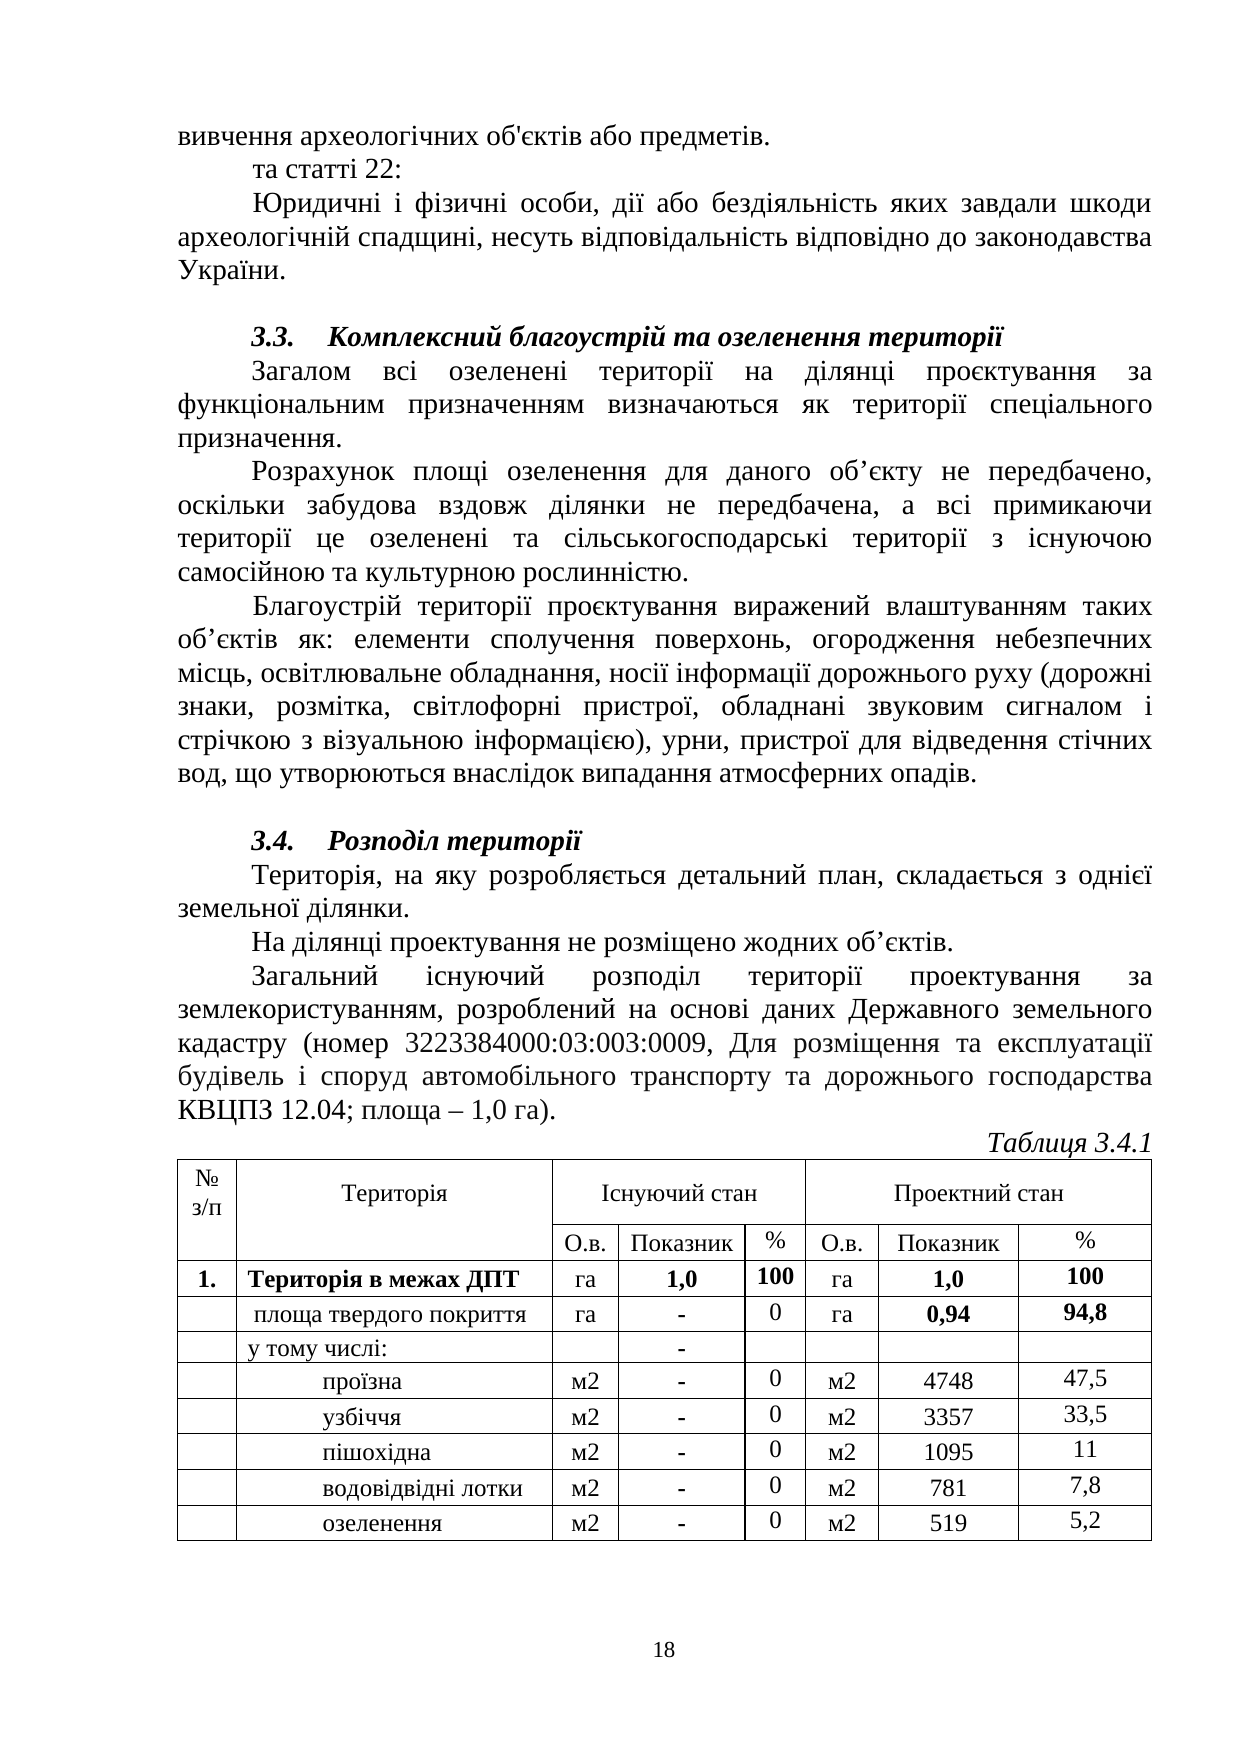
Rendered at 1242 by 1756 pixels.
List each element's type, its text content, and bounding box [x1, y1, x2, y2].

table_cell проїзна [237, 1363, 552, 1398]
table_cell 0 [746, 1470, 805, 1504]
table_cell Показник [879, 1225, 1018, 1260]
table_cell 5,2 [1019, 1506, 1151, 1540]
table_cell [553, 1332, 618, 1362]
table_cell м2 [806, 1363, 878, 1398]
table_cell м2 [806, 1470, 878, 1504]
table_cell - [619, 1399, 744, 1433]
table_cell - [619, 1297, 744, 1331]
table_cell га [806, 1297, 878, 1331]
table_cell 100 [746, 1261, 805, 1296]
table_cell м2 [553, 1470, 618, 1504]
table_cell Показник [619, 1225, 744, 1260]
table_cell % [746, 1225, 805, 1260]
table_cell [1019, 1332, 1151, 1362]
table_cell 7,8 [1019, 1470, 1151, 1504]
table_cell - [619, 1363, 744, 1398]
table_cell 94,8 [1019, 1297, 1151, 1331]
table_cell [746, 1332, 805, 1362]
table_cell 519 [879, 1506, 1018, 1540]
table_header Територія [237, 1160, 552, 1224]
table_cell [178, 1399, 236, 1433]
list Комплексний благоустрій та озеленення території [177, 319, 1153, 353]
table_cell - [619, 1332, 744, 1362]
table_cell [879, 1332, 1018, 1362]
table_header № з/п [178, 1160, 236, 1224]
table_cell м2 [806, 1434, 878, 1469]
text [177, 118, 1153, 152]
table_cell га [806, 1261, 878, 1296]
text Таблиця 3.4.1 [177, 1125, 1153, 1159]
text Благоустрій території проєктування виражений влаштуванням таких об’єктів як: елементи сполучення поверхонь, огородження небезпечних місць, освітлювальне обладнання, носії інформації дорожнього руху (дорожні знаки, розмітка, світлофорні пристрої, обладнані звуковим сигналом і стрічкою з візуальною інформацією), урни, пристрої для відведення стічних вод, що утворюються внаслідок випадання атмосферних опадів. [177, 588, 1153, 789]
table_cell 4748 [879, 1363, 1018, 1398]
table_cell м2 [806, 1506, 878, 1540]
table_cell - [619, 1470, 744, 1504]
table_header Існуючий стан [553, 1160, 805, 1224]
table_cell 1,0 [879, 1261, 1018, 1296]
table_cell пішохідна [237, 1434, 552, 1469]
table_cell Територія в межах ДПТ [237, 1261, 552, 1296]
table_cell [178, 1434, 236, 1469]
table_cell м2 [553, 1399, 618, 1433]
table_cell О.в. [806, 1225, 878, 1260]
table_cell га [553, 1261, 618, 1296]
table_cell 0 [746, 1399, 805, 1433]
table_cell 0 [746, 1434, 805, 1469]
table_cell га [553, 1297, 618, 1331]
table_cell м2 [553, 1363, 618, 1398]
table_cell 1. [178, 1261, 236, 1296]
table_cell 781 [879, 1470, 1018, 1504]
table_cell 0 [746, 1297, 805, 1331]
text Територія, на яку розробляється детальний план, складається з однієї земельної ділянки. [177, 857, 1153, 924]
table_cell 0 [746, 1506, 805, 1540]
table_cell водовідвідні лотки [237, 1470, 552, 1504]
text Загальний існуючий розподіл території проектування за землекористуванням, розроблений на основі даних Державного земельного кадастру (номер 3223384000:03:003:0009, Для розміщення та експлуатації будівель і споруд автомобільного транспорту та дорожнього господарства КВЦПЗ 12.04; площа – 1,0 га). [177, 958, 1153, 1125]
table_cell 0 [746, 1363, 805, 1398]
table_cell 11 [1019, 1434, 1151, 1469]
text На ділянці проектування не розміщено жодних об’єктів. [177, 924, 1153, 957]
table_cell 100 [1019, 1261, 1151, 1296]
table_cell м2 [553, 1434, 618, 1469]
table_cell 0,94 [879, 1297, 1018, 1331]
table_cell у тому числі: [237, 1332, 552, 1362]
table_cell узбіччя [237, 1399, 552, 1433]
table_cell м2 [553, 1506, 618, 1540]
table_cell [178, 1224, 236, 1260]
table_cell 33,5 [1019, 1399, 1151, 1433]
table_cell 1,0 [619, 1261, 744, 1296]
table_cell % [1019, 1225, 1151, 1260]
table_header Проектний стан [806, 1160, 1151, 1224]
text Розрахунок площі озеленення для даного об’єкту не передбачено, оскільки забудова вздовж ділянки не передбачена, а всі примикаючи території це озеленені та сільськогосподарські території з існуючою самосійною та культурною рослинністю. [177, 453, 1153, 588]
table_cell площа твердого покриття [237, 1297, 552, 1331]
table_cell [178, 1332, 236, 1362]
table_cell - [619, 1434, 744, 1469]
text Загалом всі озеленені території на ділянці проєктування за функціональним призначенням визначаються як території спеціального призначення. [177, 353, 1153, 453]
table_cell [237, 1224, 552, 1260]
table_cell [178, 1506, 236, 1540]
table_cell 47,5 [1019, 1363, 1151, 1398]
table_cell озеленення [237, 1506, 552, 1540]
text та статті 22: [177, 152, 1153, 185]
table_cell [178, 1363, 236, 1398]
list Розподіл території [177, 823, 1153, 856]
text Юридичні і фізичні особи, дії або бездіяльність яких завдали шкоди археологічній спадщині, несуть відповідальність відповідно до законодавства України. [177, 185, 1153, 286]
table_cell м2 [806, 1399, 878, 1433]
table_cell 3357 [879, 1399, 1018, 1433]
table_cell [178, 1470, 236, 1504]
table_cell [806, 1332, 878, 1362]
table_cell [178, 1297, 236, 1331]
table_cell О.в. [553, 1225, 618, 1260]
table_cell - [619, 1506, 744, 1540]
table_cell 1095 [879, 1434, 1018, 1469]
